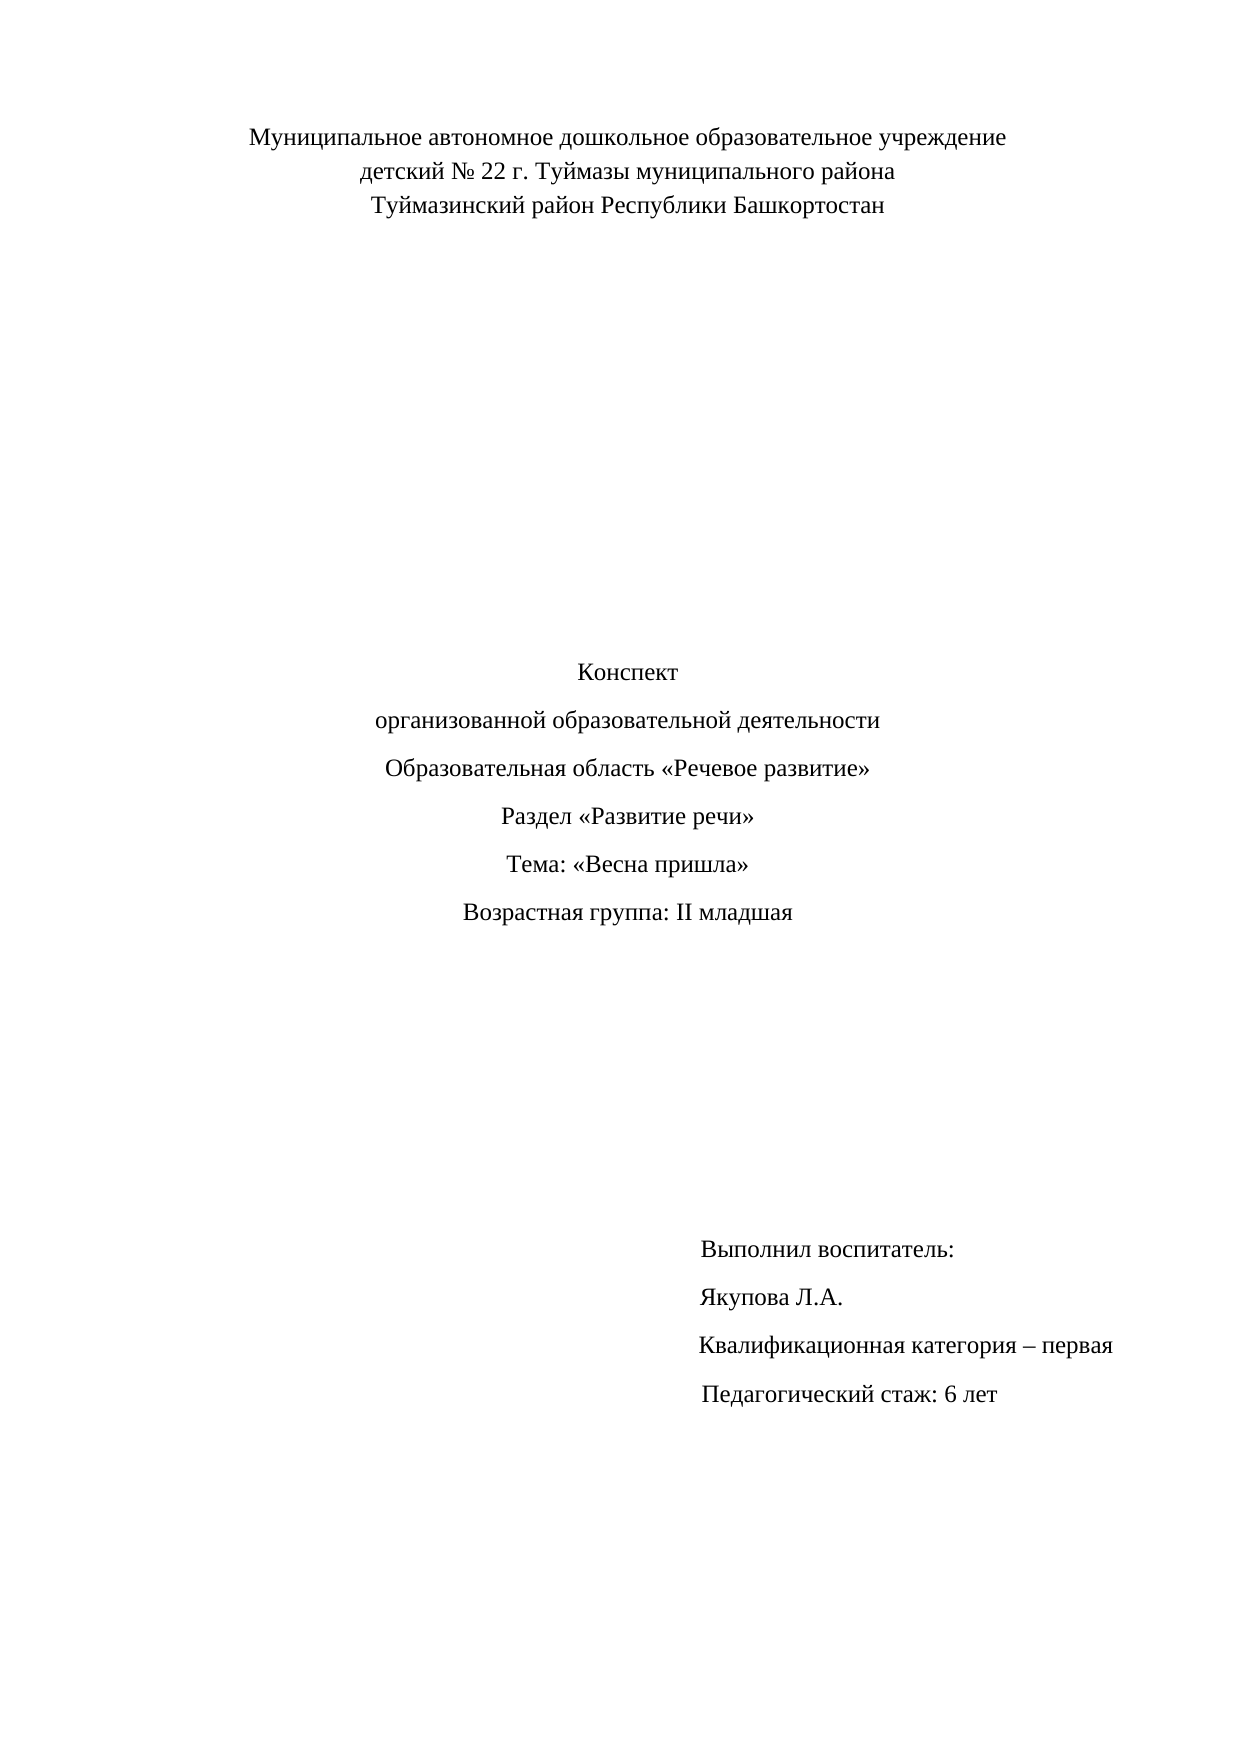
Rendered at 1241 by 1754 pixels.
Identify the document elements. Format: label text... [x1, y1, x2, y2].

text детский № 22 г. Туймазы муниципального района [103, 156, 1152, 185]
text Образовательная область «Речевое развитие» [103, 753, 1152, 782]
text Муниципальное автономное дошкольное образовательное учреждение [103, 122, 1152, 151]
text Якупова Л.А. [103, 1282, 1152, 1311]
text организованной образовательной деятельности [103, 705, 1152, 734]
text Квалификационная категория – первая [103, 1331, 1152, 1359]
text Выполнил воспитатель: [103, 1234, 1152, 1263]
text Тема: «Весна пришла» [103, 849, 1152, 878]
text Конспект [103, 657, 1152, 686]
text Туймазинский район Республики Башкортостан [103, 190, 1152, 219]
text Раздел «Развитие речи» [103, 801, 1152, 830]
text Возрастная группа: II младшая [103, 897, 1152, 926]
text Педагогический стаж: 6 лет [103, 1379, 1152, 1407]
